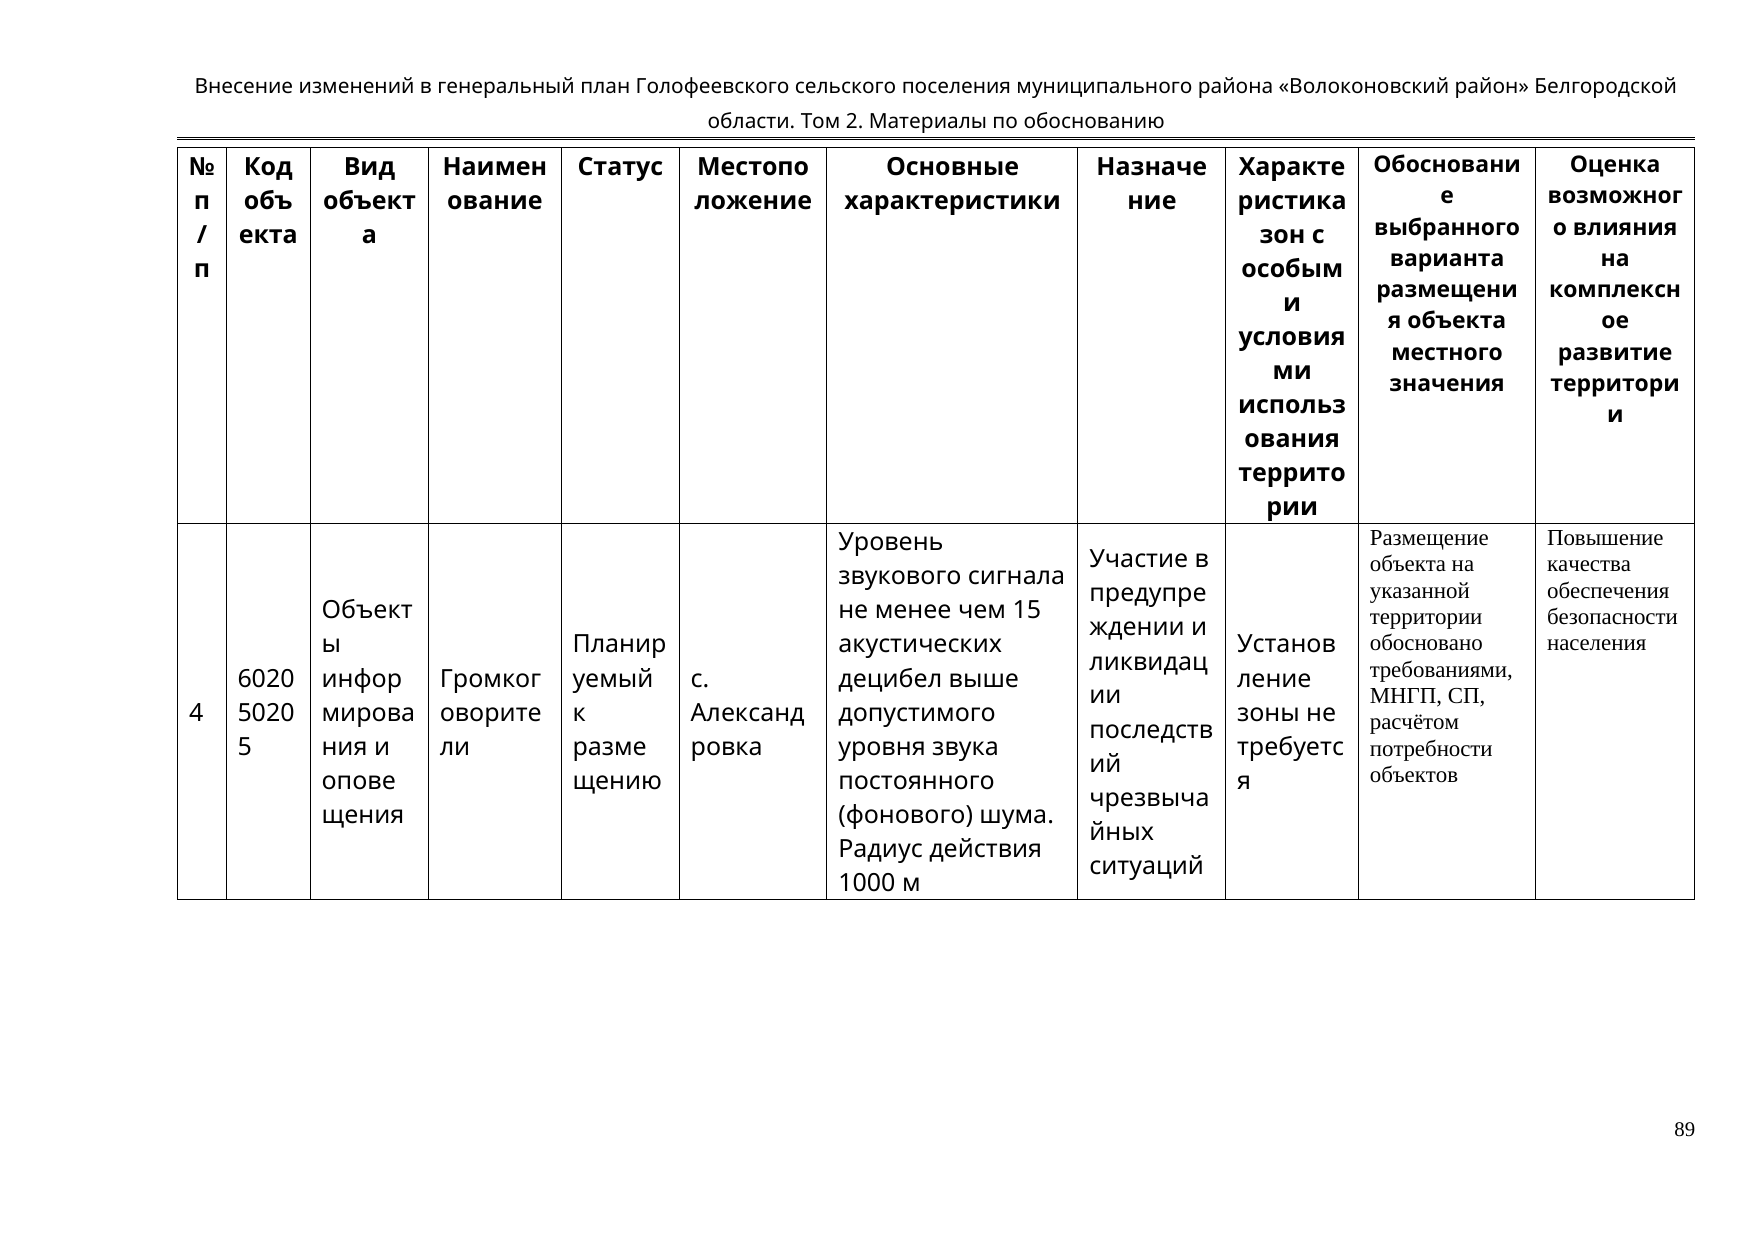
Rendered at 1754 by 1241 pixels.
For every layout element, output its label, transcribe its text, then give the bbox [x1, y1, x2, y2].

table_cell 602050205 [227, 524, 310, 899]
table_header Оценка возможного влияния на комплексное развитие территории [1536, 148, 1694, 523]
table_header Основные характеристики [827, 148, 1077, 523]
table_header Наименование [429, 148, 561, 523]
table_cell Объекты информирования и оповещения [311, 524, 428, 899]
table_cell Повышение качества обеспечения безопасности населения [1536, 524, 1694, 899]
table_cell Громкоговорители [429, 524, 561, 899]
table_header Местоположение [680, 148, 826, 523]
table_header Статус [562, 148, 679, 523]
table_header Код объекта [227, 148, 310, 523]
table_cell Планируемый к размещению [562, 524, 679, 899]
table_header № п/п [178, 148, 226, 523]
table_header Вид объекта [311, 148, 428, 523]
table_cell 4 [178, 524, 226, 899]
table_cell Установление зоны не требуется [1226, 524, 1358, 899]
table_cell Участие в предупреждении и ликвидации последствий чрезвычайных ситуаций [1078, 524, 1225, 899]
table_header Назначение [1078, 148, 1225, 523]
table_header Обоснование выбранного варианта размещения объекта местного значения [1359, 148, 1535, 523]
table_cell с. Александровка [680, 524, 826, 899]
table_cell Размещение объекта на указанной территории обосновано требованиями, МНГП, СП, расчётом потребности объектов [1359, 524, 1535, 899]
table_header Характеристика зон с особыми условиями использования территории [1226, 148, 1358, 523]
table_cell Уровень звукового сигнала не менее чем 15 акустических децибел выше допустимого уровня звука постоянного (фонового) шума. Радиус действия 1000 м [827, 524, 1077, 899]
